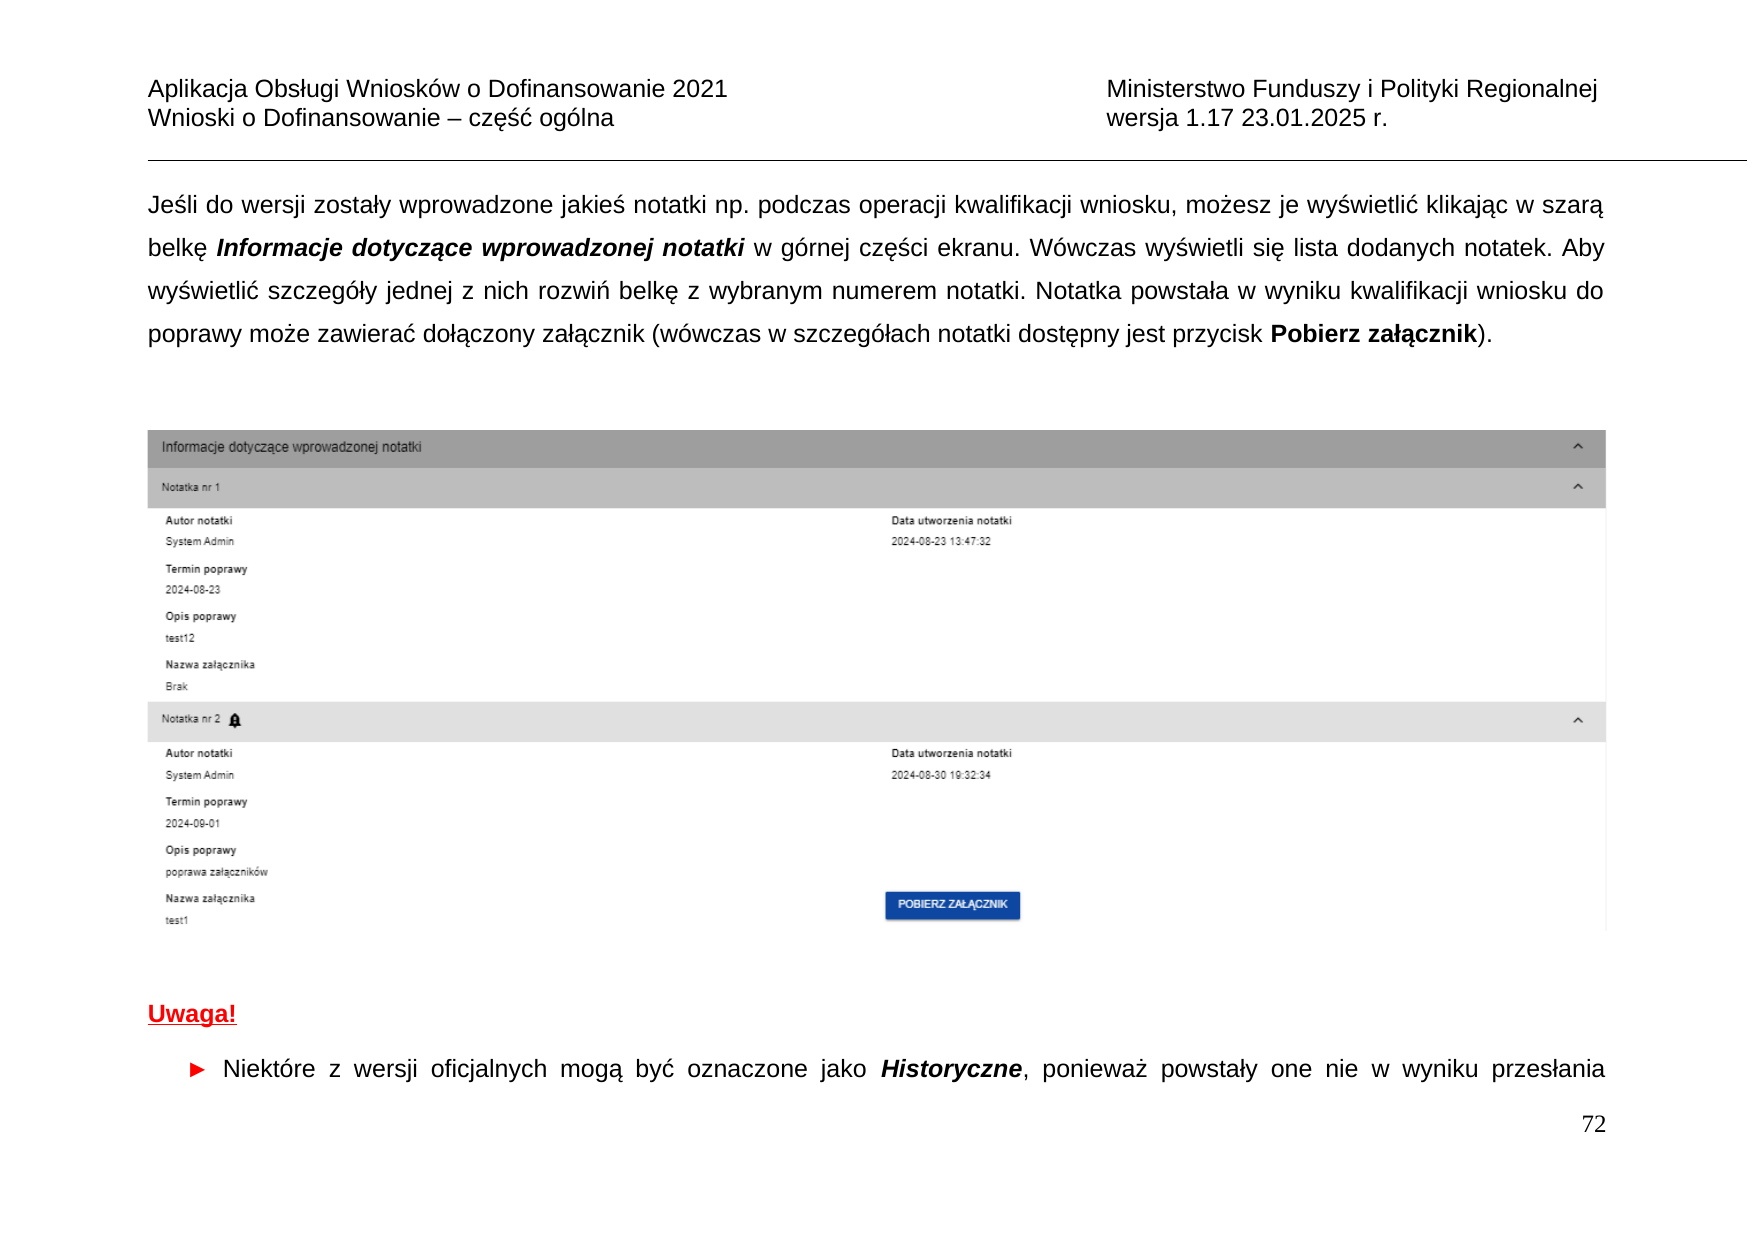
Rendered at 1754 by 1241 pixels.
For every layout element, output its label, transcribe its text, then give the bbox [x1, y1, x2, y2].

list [185, 1054, 1606, 1083]
text Jeśli do wersji zostały wprowadzone jakieś notatki np. podczas operacji kwalifikacji wniosku, możesz je wyświetlić klikając w szarą belkę Informacje dotyczące wprowadzonej notatki w górnej części ekranu. Wówczas wyświetli się lista dodanych notatek. Aby wyświetlić szczegóły jednej z nich rozwiń belkę z wybranym numerem notatki. Notatka powstała w wyniku kwalifikacji wniosku do poprawy może zawierać dołączony załącznik (wówczas w szczegółach notatki dostępny jest przycisk Pobierz załącznik). [148, 190, 1606, 348]
picture [147, 430, 1607, 931]
text Uwaga! [148, 998, 1606, 1027]
